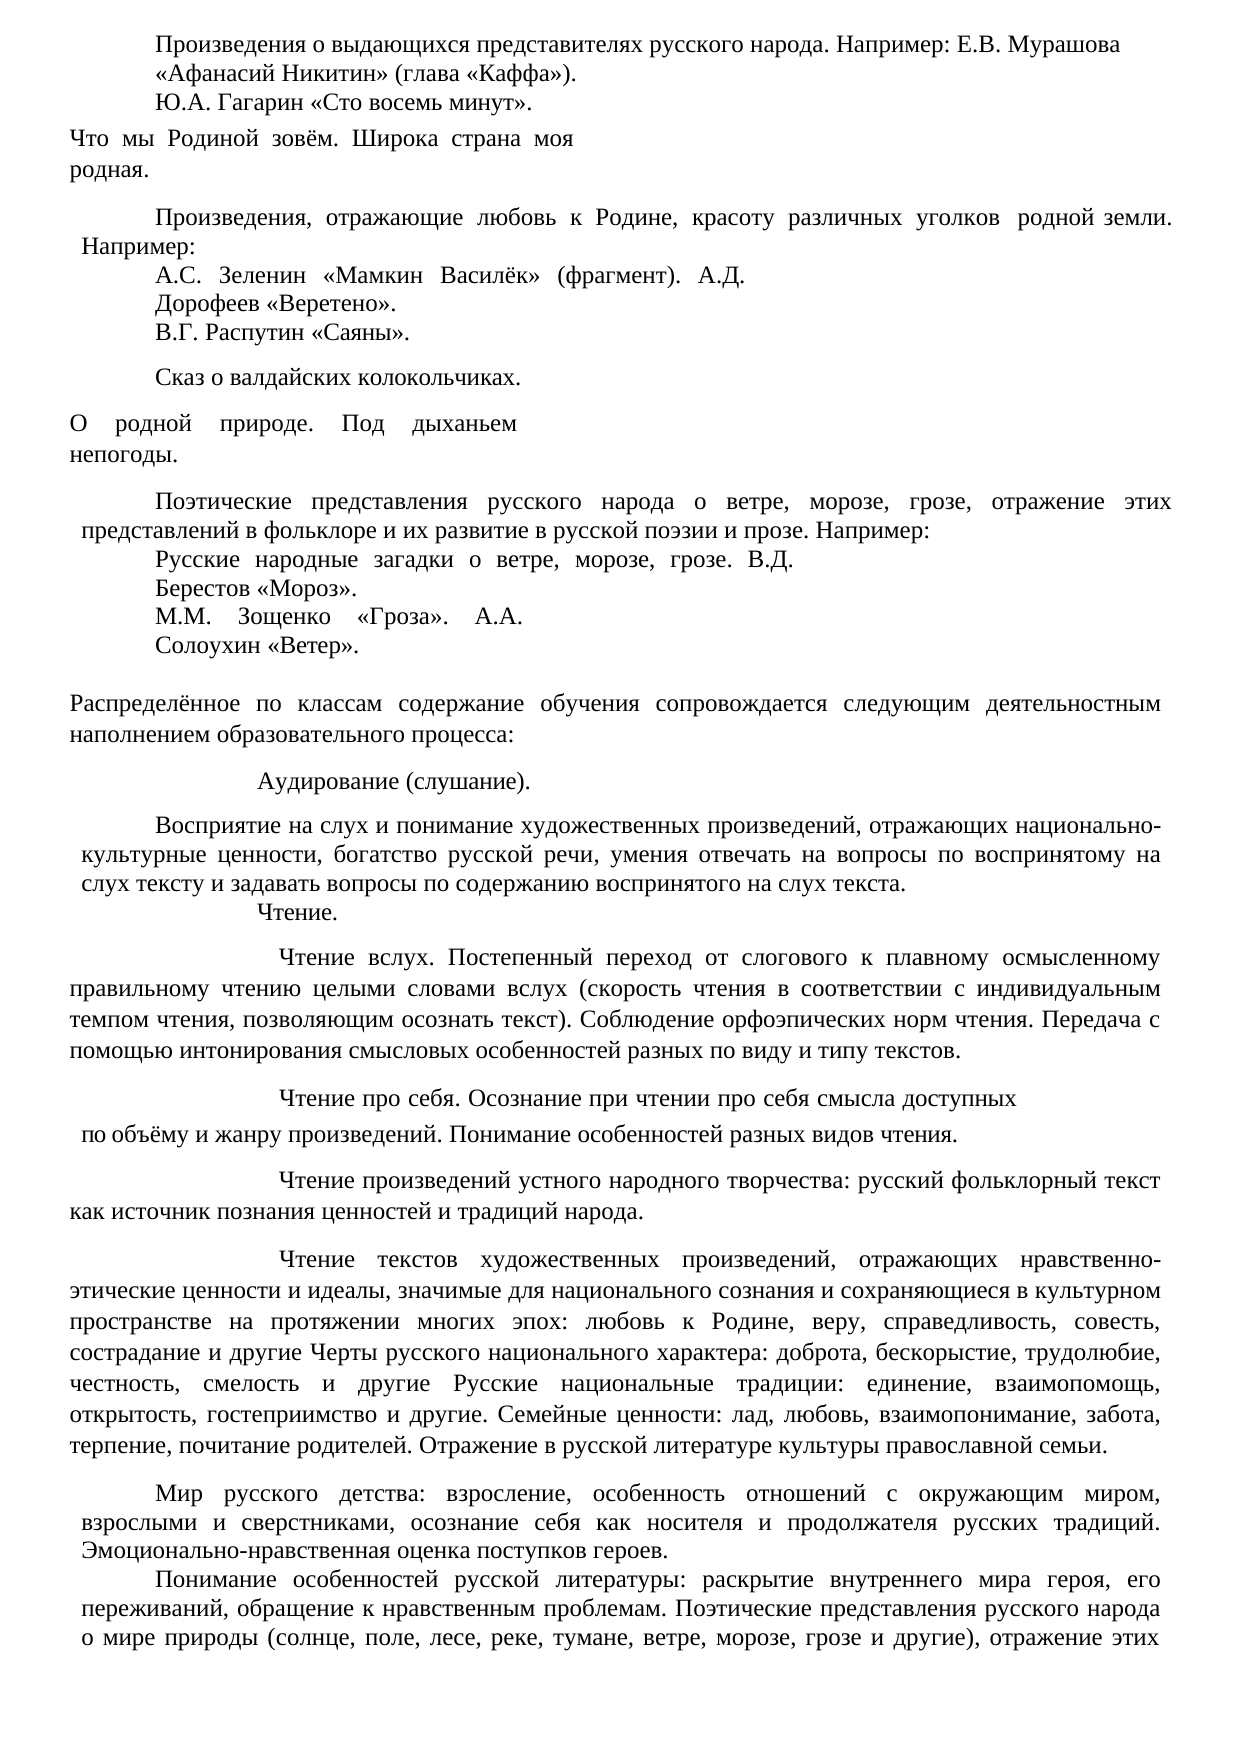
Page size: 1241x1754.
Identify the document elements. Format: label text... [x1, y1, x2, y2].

text Произведения о выдающихся представителях русского народа. Например: Е.В. Мурашова «Афанасий Никитин» (глава «Каффа»). [155, 29, 1121, 87]
text А.С. Зеленин «Мамкин Василёк» (фрагмент). А.Д. Дорофеев «Веретено». [155, 260, 745, 317]
list Аудирование (слушание). [257, 766, 1172, 795]
text Распределённое по классам содержание обучения сопровождается следующим деятельностным наполнением образовательного процесса: [69, 688, 1162, 747]
text Произведения, отражающие любовь к Родине, красоту различных уголков родной земли. Например: [81, 202, 1172, 260]
text Чтение текстов художественных произведений, отражающих нравственно-этические ценности и идеалы, значимые для национального сознания и сохраняющиеся в культурном пространстве на протяжении многих эпох: любовь к Родине, веру, справедливость, совесть, сострадание и другие Черты русского национального характера: доброта, бескорыстие, трудолюбие, честность, смелость и другие Русские национальные традиции: единение, взаимопомощь, открытость, гостеприимство и другие. Семейные ценности: лад, любовь, взаимопонимание, забота, терпение, почитание родителей. Отражение в русской литературе культуры православной семьи. [69, 1244, 1162, 1459]
text Ю.А. Гагарин «Сто восемь минут». [155, 87, 1172, 116]
text Сказ о валдайских колокольчиках. [155, 362, 1172, 391]
text Восприятие на слух и понимание художественных произведений, отражающих национально-культурные ценности, богатство русской речи, умения отвечать на вопросы по воспринятому на слух тексту и задавать вопросы по содержанию воспринятого на слух текста. [81, 811, 1162, 897]
text Поэтические представления русского народа о ветре, морозе, грозе, отражение этих представлений в фольклоре и их развитие в русской поэзии и прозе. Например: [81, 486, 1172, 544]
text Что мы Родиной зовём. Широка страна моя родная. [69, 123, 574, 183]
list Чтение. [257, 897, 1172, 926]
text В.Г. Распутин «Саяны». [155, 317, 1172, 346]
list Чтение про себя. Осознание при чтении про себя смысла доступных [279, 1083, 1172, 1112]
text М.М. Зощенко «Гроза». А.А. Солоухин «Ветер». [155, 601, 523, 659]
text О родной природе. Под дыханьем непогоды. [69, 408, 517, 467]
text Чтение произведений устного народного творчества: русский фольклорный текст как источник познания ценностей и традиций народа. [69, 1165, 1162, 1225]
text по объёму и жанру произведений. Понимание особенностей разных видов чтения. [81, 1119, 1172, 1148]
text Чтение вслух. Постепенный переход от слогового к плавному осмысленному правильному чтению целыми словами вслух (скорость чтения в соответствии с индивидуальным темпом чтения, позволяющим осознать текст). Соблюдение орфоэпических норм чтения. Передача с помощью интонирования смысловых особенностей разных по виду и типу текстов. [69, 942, 1162, 1064]
text Мир русского детства: взросление, особенность отношений с окружающим миром, взрослыми и сверстниками, осознание себя как носителя и продолжателя русских традиций. Эмоционально-нравственная оценка поступков героев. [81, 1478, 1162, 1564]
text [81, 1564, 1162, 1651]
text Русские народные загадки о ветре, морозе, грозе. В.Д. Берестов «Мороз». [155, 544, 794, 601]
